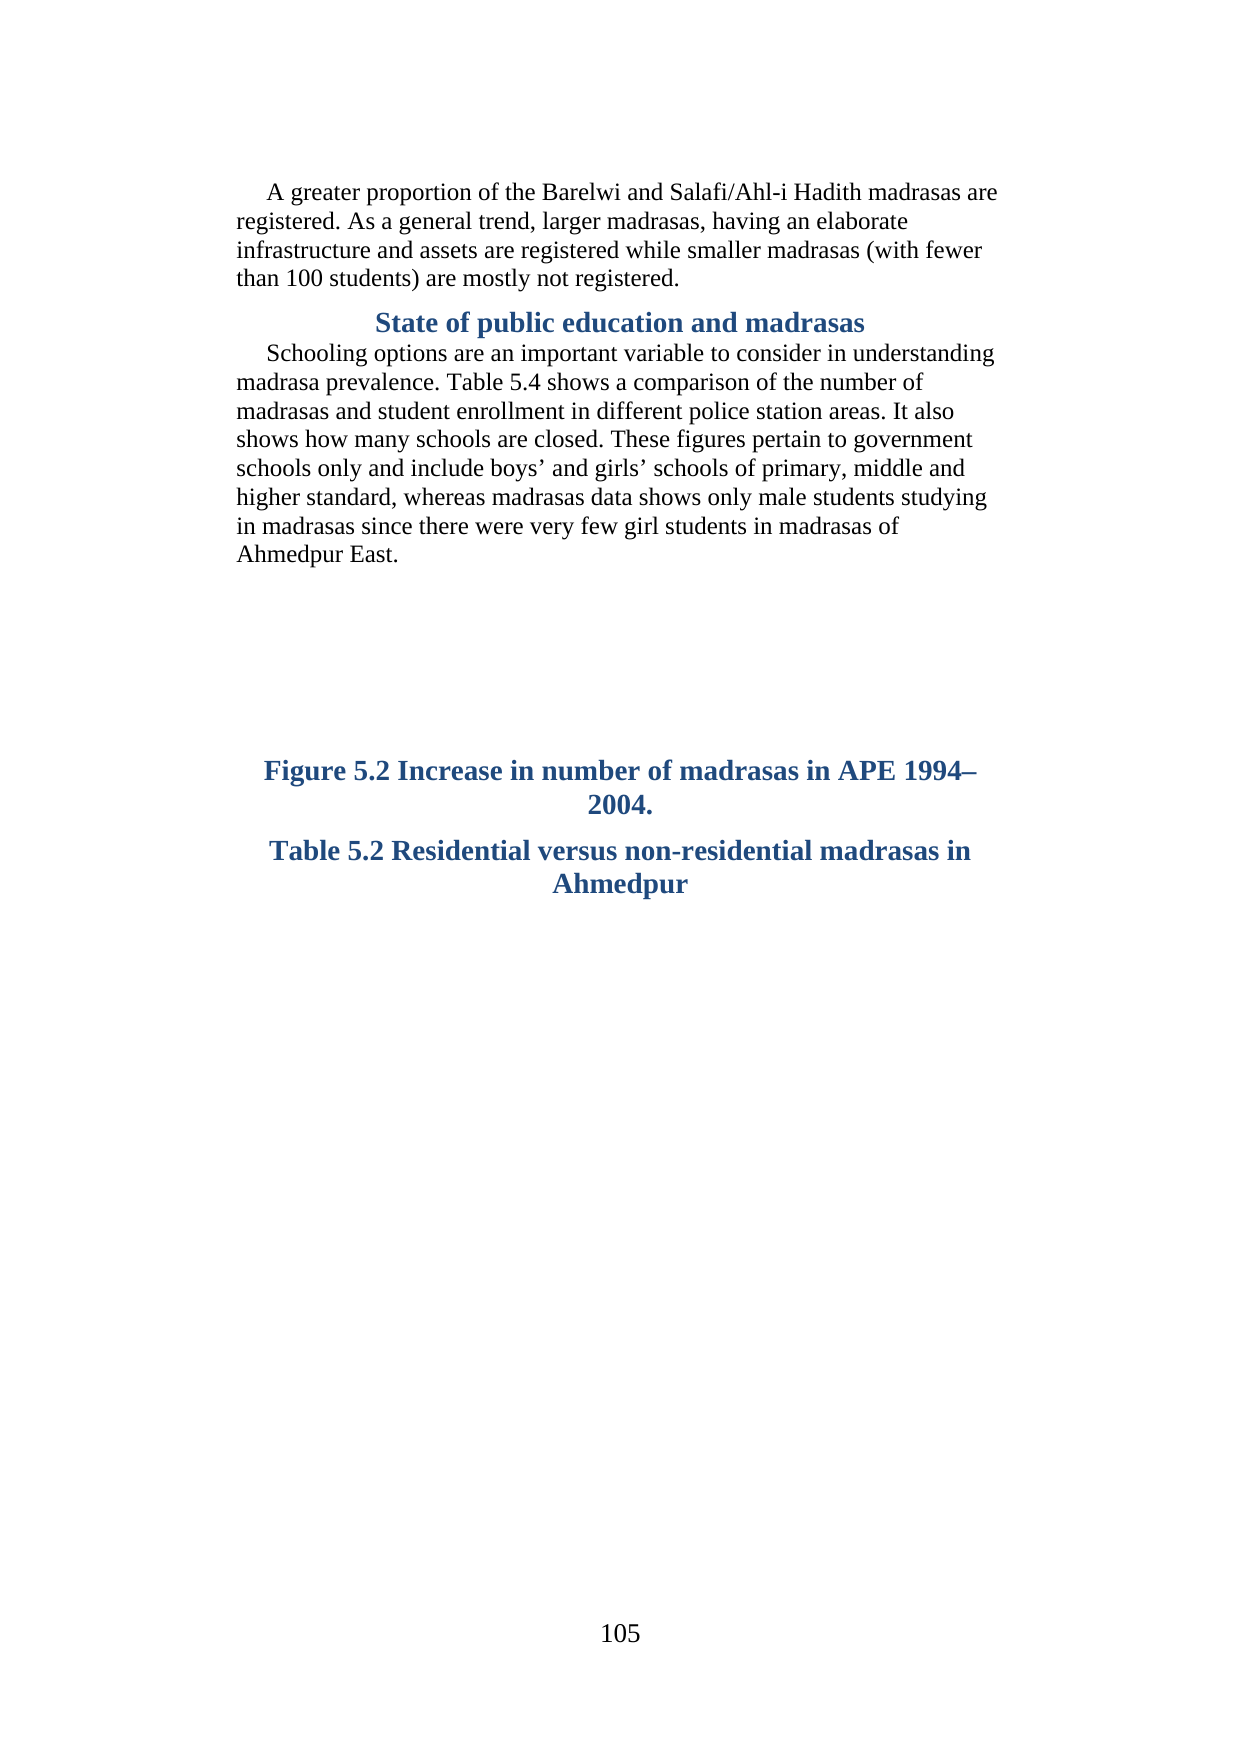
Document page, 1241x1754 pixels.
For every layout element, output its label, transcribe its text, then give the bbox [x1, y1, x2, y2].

text A greater proportion of the Barelwi and Salafi/Ahl-i Hadith madrasas are registered. As a general trend, larger madrasas, having an elaborate infrastructure and assets are registered while smaller madrasas (with fewer than 100 students) are mostly not registered. [236, 177, 1004, 292]
text Schooling options are an important variable to consider in understanding madrasa prevalence. Table 5.4 shows a comparison of the number of madrasas and student enrollment in different police station areas. It also shows how many schools are closed. These figures pertain to government schools only and include boys’ and girls’ schools of primary, middle and higher standard, whereas madrasas data shows only male students studying in madrasas since there were very few girl students in madrasas of Ahmedpur East. [236, 338, 1004, 568]
subtitle Figure 5.2 Increase in number of madrasas in APE 1994–2004. [236, 753, 1004, 820]
subtitle State of public education and madrasas [236, 305, 1004, 338]
subtitle Table 5.2 Residential versus non-residential madrasas in Ahmedpur [236, 833, 1004, 900]
